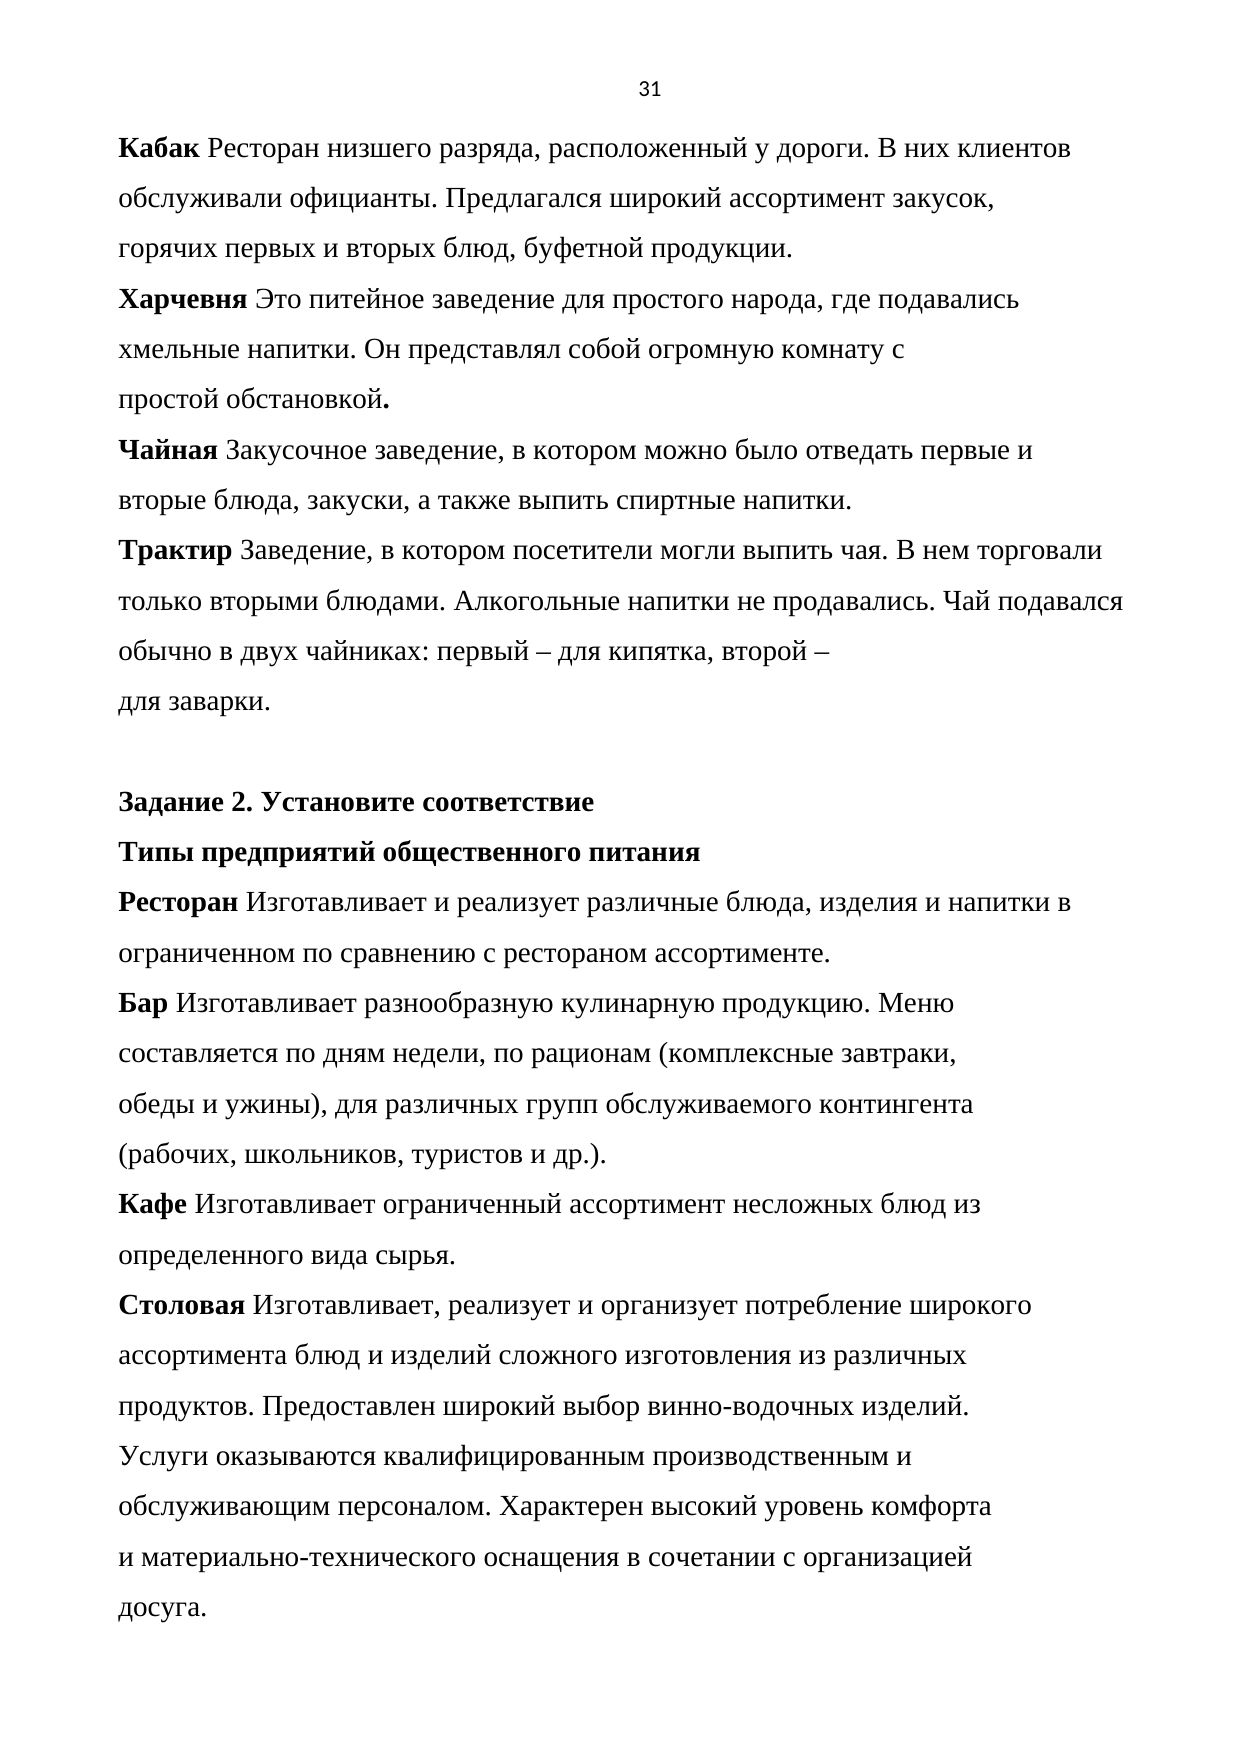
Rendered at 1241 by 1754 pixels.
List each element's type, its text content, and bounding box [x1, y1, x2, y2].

text (рабочих, школьников, туристов и др.). [118, 1136, 1181, 1170]
text определенного вида сырья. [118, 1237, 1181, 1270]
text обслуживающим персоналом. Характерен высокий уровень комфорта [118, 1488, 1181, 1522]
text горячих первых и вторых блюд, буфетной продукции. [118, 231, 1181, 264]
text Ресторан Изготавливает и реализует различные блюда, изделия и напитки в [118, 884, 1181, 918]
text простой обстановкой. [118, 381, 1181, 415]
text ассортимента блюд и изделий сложного изготовления из различных [118, 1337, 1181, 1371]
text составляется по дням недели, по рационам (комплексные завтраки, [118, 1036, 1181, 1069]
text Задание 2. Установите соответствие [118, 784, 1181, 817]
text Кабак Ресторан низшего разряда, расположенный у дороги. В них клиентов [118, 130, 1181, 163]
text хмельные напитки. Он представлял собой огромную комнату с [118, 331, 1181, 365]
text и материально-технического оснащения в сочетании с организацией [118, 1539, 1181, 1572]
text Столовая Изготавливает, реализует и организует потребление широкого [118, 1287, 1181, 1321]
text Кафе Изготавливает ограниченный ассортимент несложных блюд из [118, 1186, 1181, 1220]
text Услуги оказываются квалифицированным производственным и [118, 1438, 1181, 1472]
text Чайная Закусочное заведение, в котором можно было отведать первые и [118, 432, 1181, 465]
text Трактир Заведение, в котором посетители могли выпить чая. В нем торговали только вторыми блюдами. Алкогольные напитки не продавались. Чай подавался обычно в двух чайниках: первый – для кипятка, второй – [118, 532, 1181, 667]
text ограниченном по сравнению с рестораном ассортименте. [118, 935, 1181, 968]
text вторые блюда, закуски, а также выпить спиртные напитки. [118, 482, 1181, 516]
text досуга. [118, 1589, 1181, 1622]
text Бар Изготавливает разнообразную кулинарную продукцию. Меню [118, 985, 1181, 1019]
text Типы предприятий общественного питания [118, 834, 1181, 868]
text продуктов. Предоставлен широкий выбор винно-водочных изделий. [118, 1388, 1181, 1421]
text обеды и ужины), для различных групп обслуживаемого контингента [118, 1086, 1181, 1119]
text для заварки. [118, 683, 1181, 717]
text обслуживали официанты. Предлагался широкий ассортимент закусок, [118, 180, 1181, 214]
text Харчевня Это питейное заведение для простого народа, где подавались [118, 281, 1181, 314]
